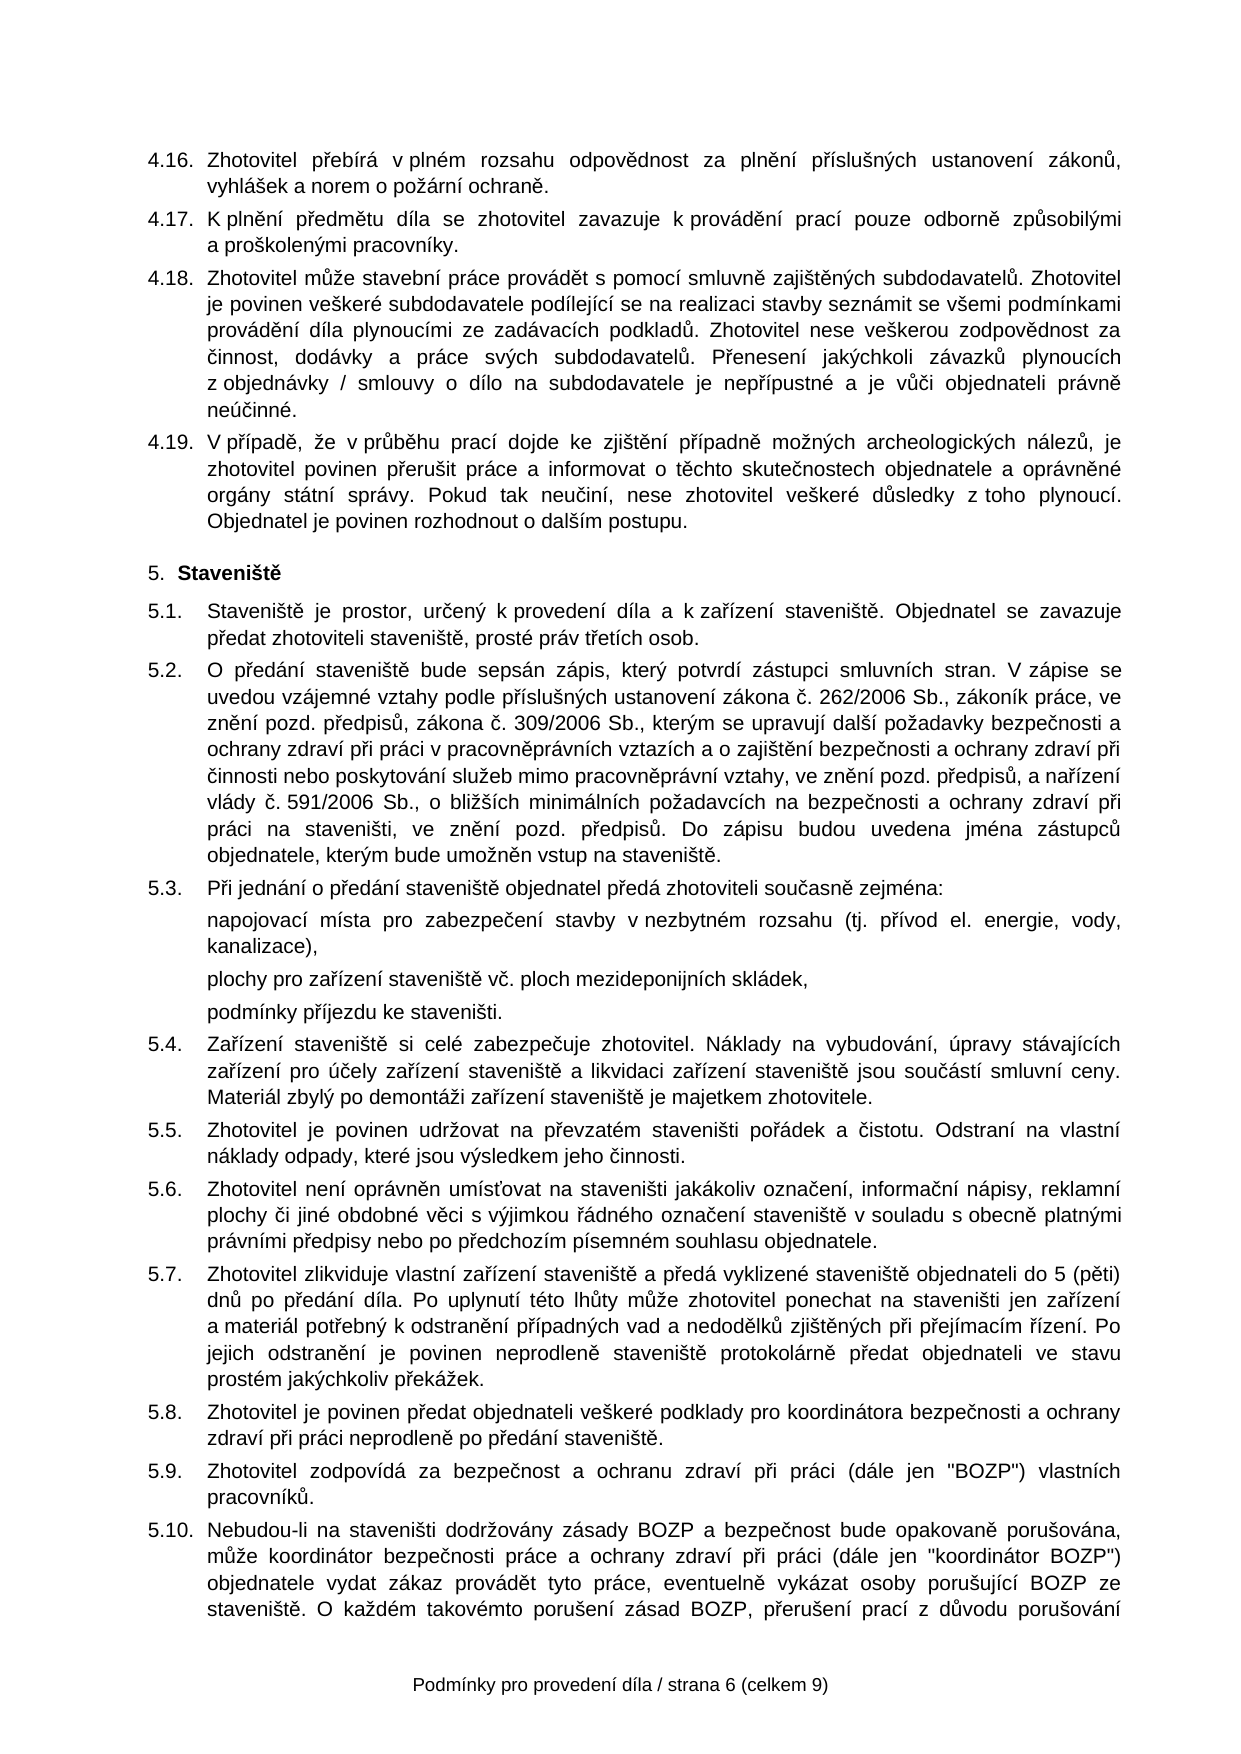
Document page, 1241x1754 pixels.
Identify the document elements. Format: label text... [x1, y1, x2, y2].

list V případě, že v průběhu prací dojde ke zjištění případně možných archeologických nálezů, je zhotovitel povinen přerušit práce a informovat o těchto skutečnostech objednatele a oprávněné orgány státní správy. Pokud tak neučiní, nese zhotovitel veškeré důsledky z toho plynoucí. Objednatel je povinen rozhodnout o dalším postupu. [148, 430, 1122, 533]
list Zhotovitel může stavební práce provádět s pomocí smluvně zajištěných subdodavatelů. Zhotovitel je povinen veškeré subdodavatele podílející se na realizaci stavby seznámit se všemi podmínkami provádění díla plynoucími ze zadávacích podkladů. Zhotovitel nese veškerou zodpovědnost za činnost, dodávky a práce svých subdodavatelů. Přenesení jakýchkoli závazků plynoucích z objednávky / smlouvy o dílo na subdodavatele je nepřípustné a je vůči objednateli právně neúčinné. [148, 266, 1122, 421]
list Zhotovitel je povinen předat objednateli veškeré podklady pro koordinátora bezpečnosti a ochrany zdraví při práci neprodleně po předání staveniště. [148, 1400, 1122, 1450]
list O předání staveniště bude sepsán zápis, který potvrdí zástupci smluvních stran. V zápise se uvedou vzájemné vztahy podle příslušných ustanovení zákona č. 262/2006 Sb., zákoník práce, ve znění pozd. předpisů, zákona č. 309/2006 Sb., kterým se upravují další požadavky bezpečnosti a ochrany zdraví při práci v pracovněprávních vztazích a o zajištění bezpečnosti a ochrany zdraví při činnosti nebo poskytování služeb mimo pracovněprávní vztahy, ve znění pozd. předpisů, a nařízení vlády č. 591/2006 Sb., o bližších minimálních požadavcích na bezpečnosti a ochrany zdraví při práci na staveništi, ve znění pozd. předpisů. Do zápisu budou uvedena jména zástupců objednatele, kterým bude umožněn vstup na staveniště. [148, 658, 1122, 867]
list Zhotovitel zlikviduje vlastní zařízení staveniště a předá vyklizené staveniště objednateli do 5 (pěti) dnů po předání díla. Po uplynutí této lhůty může zhotovitel ponechat na staveništi jen zařízení a materiál potřebný k odstranění případných vad a nedodělků zjištěných při přejímacím řízení. Po jejich odstranění je povinen neprodleně staveniště protokolárně předat objednateli ve stavu prostém jakýchkoliv překážek. [148, 1262, 1122, 1391]
list Zhotovitel zodpovídá za bezpečnost a ochranu zdraví při práci (dále jen "BOZP") vlastních pracovníků. [148, 1459, 1122, 1509]
list Zhotovitel je povinen udržovat na převzatém staveništi pořádek a čistotu. Odstraní na vlastní náklady odpady, které jsou výsledkem jeho činnosti. [148, 1117, 1122, 1168]
text napojovací místa pro zabezpečení stavby v nezbytném rozsahu (tj. přívod el. energie, vody, kanalizace), [207, 908, 1122, 958]
list Zařízení staveniště si celé zabezpečuje zhotovitel. Náklady na vybudování, úpravy stávajících zařízení pro účely zařízení staveniště a likvidaci zařízení staveniště jsou součástí smluvní ceny. Materiál zbylý po demontáži zařízení staveniště je majetkem zhotovitele. [148, 1032, 1122, 1109]
list Zhotovitel není oprávněn umísťovat na staveništi jakákoliv označení, informační nápisy, reklamní plochy či jiné obdobné věci s výjimkou řádného označení staveniště v souladu s obecně platnými právními předpisy nebo po předchozím písemném souhlasu objednatele. [148, 1176, 1122, 1253]
list Při jednání o předání staveniště objednatel předá zhotoviteli současně zejména: [148, 875, 1122, 899]
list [148, 1518, 1122, 1621]
list K plnění předmětu díla se zhotovitel zavazuje k provádění prací pouze odborně způsobilými a proškolenými pracovníky. [148, 207, 1122, 257]
text plochy pro zařízení staveniště vč. ploch mezideponijních skládek, [207, 967, 1122, 991]
list Staveniště je prostor, určený k provedení díla a k zařízení staveniště. Objednatel se zavazuje předat zhotoviteli staveniště, prosté práv třetích osob. [148, 599, 1122, 649]
text podmínky příjezdu ke staveništi. [207, 999, 1122, 1023]
list Staveniště [148, 560, 1122, 584]
list Zhotovitel přebírá v plném rozsahu odpovědnost za plnění příslušných ustanovení zákonů, vyhlášek a norem o požární ochraně. [148, 148, 1122, 198]
